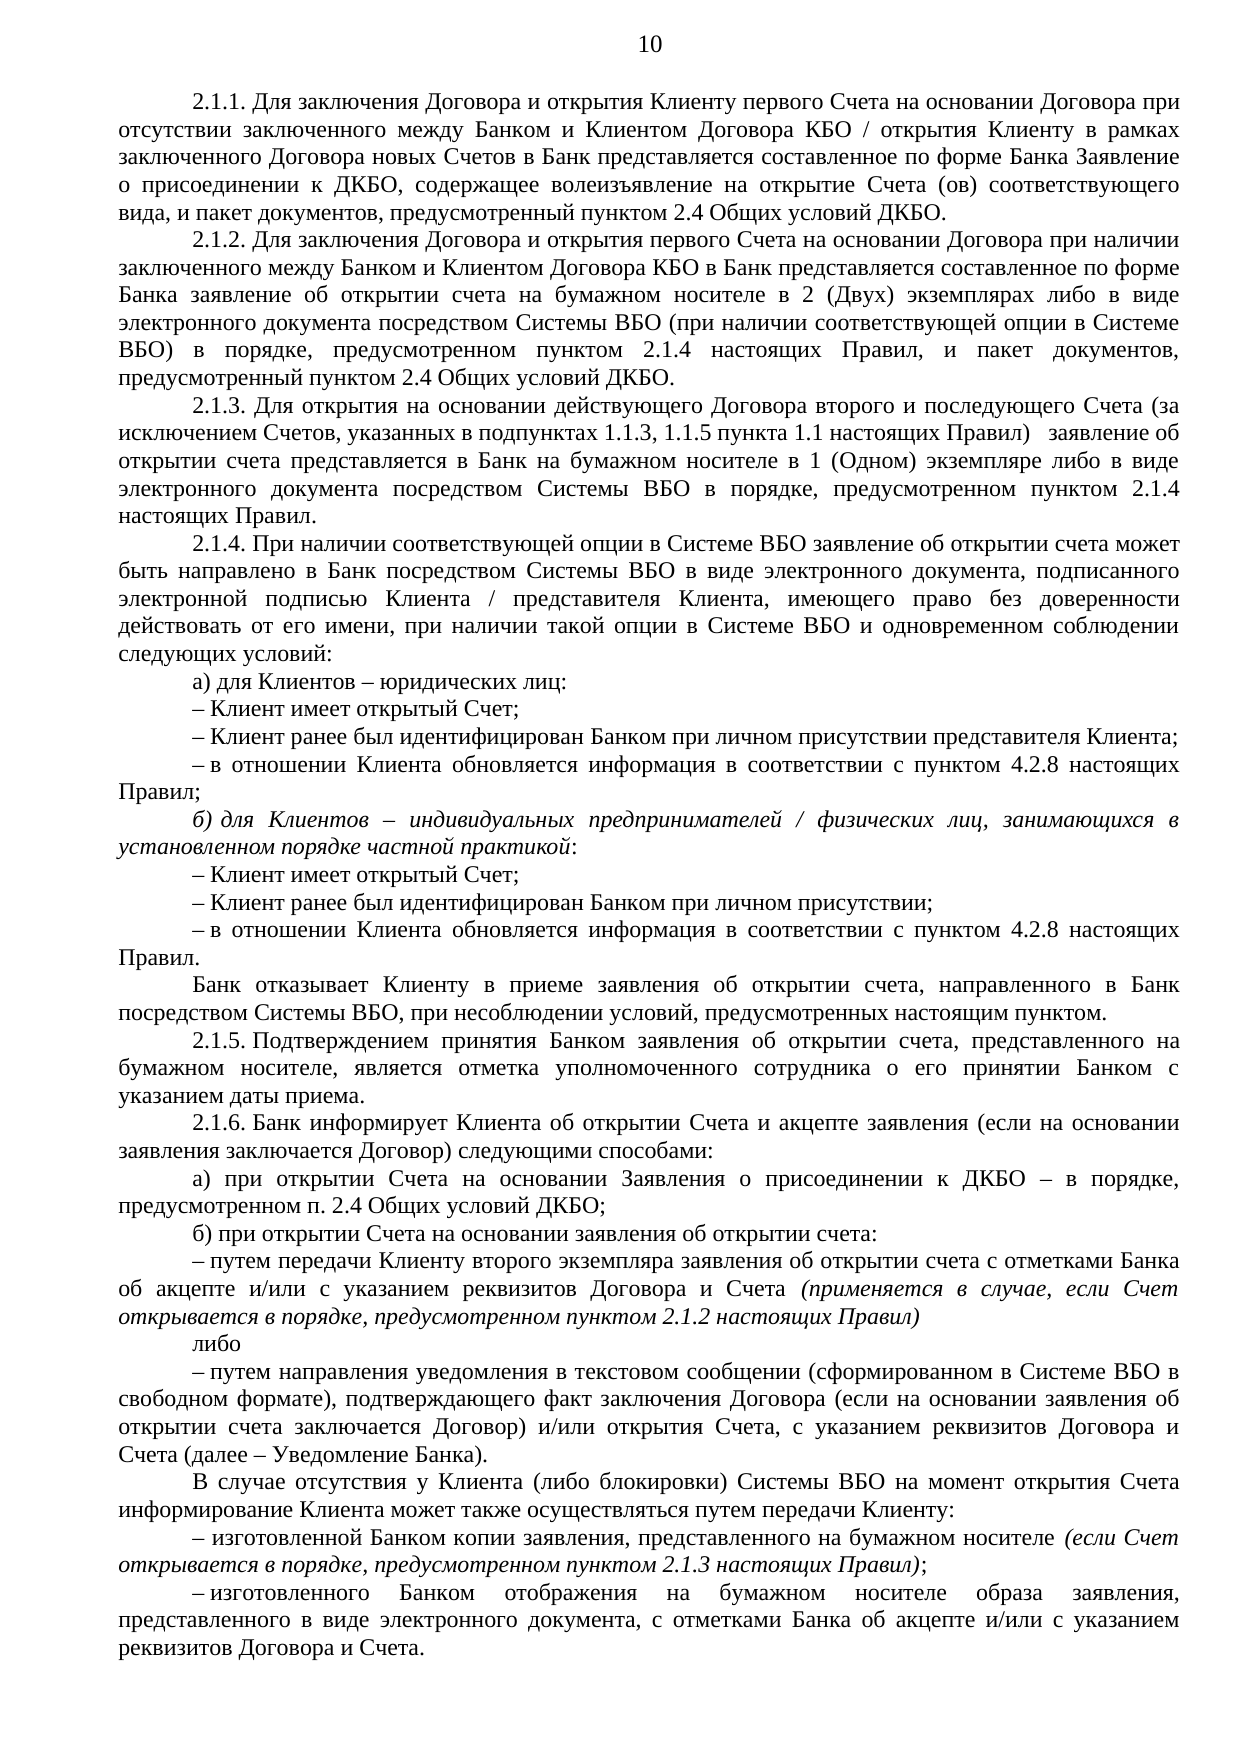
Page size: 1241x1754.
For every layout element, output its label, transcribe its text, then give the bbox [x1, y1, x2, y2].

text – изготовленного Банком отображения на бумажном носителе образа заявления, представленного в виде электронного документа, с отметками Банка об акцепте и/или с указанием реквизитов Договора и Счета. [118, 1578, 1181, 1661]
text – путем передачи Клиенту второго экземпляра заявления об открытии счета с отметками Банка об акцепте и/или с указанием реквизитов Договора и Счета (применяется в случае, если Счет открывается в порядке, предусмотренном пунктом 2.1.2 настоящих Правил) [118, 1246, 1181, 1329]
text – в отношении Клиента обновляется информация в соответствии с пунктом 4.2.8 настоящих Правил; [118, 749, 1181, 805]
text 2.1.1. Для заключения Договора и открытия Клиенту первого Счета на основании Договора при отсутствии заключенного между Банком и Клиентом Договора КБО / открытия Клиенту в рамках заключенного Договора новых Счетов в Банк представляется составленное по форме Банка Заявление о присоединении к ДКБО, содержащее волеизъявление на открытие Счета (ов) соответствующего вида, и пакет документов, предусмотренный пунктом 2.4 Общих условий ДКБО. [118, 87, 1181, 225]
text а) для Клиентов – юридических лиц: [118, 667, 1181, 694]
text 2.1.2. Для заключения Договора и открытия первого Счета на основании Договора при наличии заключенного между Банком и Клиентом Договора КБО в Банк представляется составленное по форме Банка заявление об открытии счета на бумажном носителе в 2 (Двух) экземплярах либо в виде электронного документа посредством Системы ВБО (при наличии соответствующей опции в Системе ВБО) в порядке, предусмотренном пунктом 2.1.4 настоящих Правил, и пакет документов, предусмотренный пунктом 2.4 Общих условий ДКБО. [118, 225, 1181, 391]
text б) при открытии Счета на основании заявления об открытии счета: [118, 1219, 1181, 1246]
text – Клиент имеет открытый Счет; [118, 694, 1181, 722]
text 2.1.3. Для открытия на основании действующего Договора второго и последующего Счета (за исключением Счетов, указанных в подпунктах 1.1.3, 1.1.5 пункта 1.1 настоящих Правил) заявление об открытии счета представляется в Банк на бумажном носителе в 1 (Одном) экземпляре либо в виде электронного документа посредством Системы ВБО в порядке, предусмотренном пунктом 2.1.4 настоящих Правил. [118, 391, 1181, 529]
text – изготовленной Банком копии заявления, представленного на бумажном носителе (если Счет открывается в порядке, предусмотренном пунктом 2.1.3 настоящих Правил); [118, 1522, 1181, 1578]
text – Клиент ранее был идентифицирован Банком при личном присутствии; [118, 888, 1181, 915]
text а) при открытии Счета на основании Заявления о присоединении к ДКБО – в порядке, предусмотренном п. 2.4 Общих условий ДКБО; [118, 1164, 1181, 1219]
text б) для Клиентов – индивидуальных предпринимателей / физических лиц, занимающихся в установленном порядке частной практикой: [118, 805, 1181, 860]
text 2.1.4. При наличии соответствующей опции в Системе ВБО заявление об открытии счета может быть направлено в Банк посредством Системы ВБО в виде электронного документа, подписанного электронной подписью Клиента / представителя Клиента, имеющего право без доверенности действовать от его имени, при наличии такой опции в Системе ВБО и одновременном соблюдении следующих условий: [118, 529, 1181, 667]
text – Клиент ранее был идентифицирован Банком при личном присутствии представителя Клиента; [118, 722, 1181, 749]
text Банк отказывает Клиенту в приеме заявления об открытии счета, направленного в Банк посредством Системы ВБО, при несоблюдении условий, предусмотренных настоящим пунктом. [118, 970, 1181, 1026]
text – Клиент имеет открытый Счет; [118, 860, 1181, 888]
text 2.1.6. Банк информирует Клиента об открытии Счета и акцепте заявления (если на основании заявления заключается Договор) следующими способами: [118, 1108, 1181, 1164]
text В случае отсутствия у Клиента (либо блокировки) Системы ВБО на момент открытия Счета информирование Клиента может также осуществляться путем передачи Клиенту: [118, 1467, 1181, 1522]
text либо [118, 1329, 1181, 1357]
text – в отношении Клиента обновляется информация в соответствии с пунктом 4.2.8 настоящих Правил. [118, 915, 1181, 970]
text 2.1.5. Подтверждением принятия Банком заявления об открытии счета, представленного на бумажном носителе, является отметка уполномоченного сотрудника о его принятии Банком с указанием даты приема. [118, 1026, 1181, 1108]
text – путем направления уведомления в текстовом сообщении (сформированном в Системе ВБО в свободном формате), подтверждающего факт заключения Договора (если на основании заявления об открытии счета заключается Договор) и/или открытия Счета, с указанием реквизитов Договора и Счета (далее – Уведомление Банка). [118, 1357, 1181, 1467]
